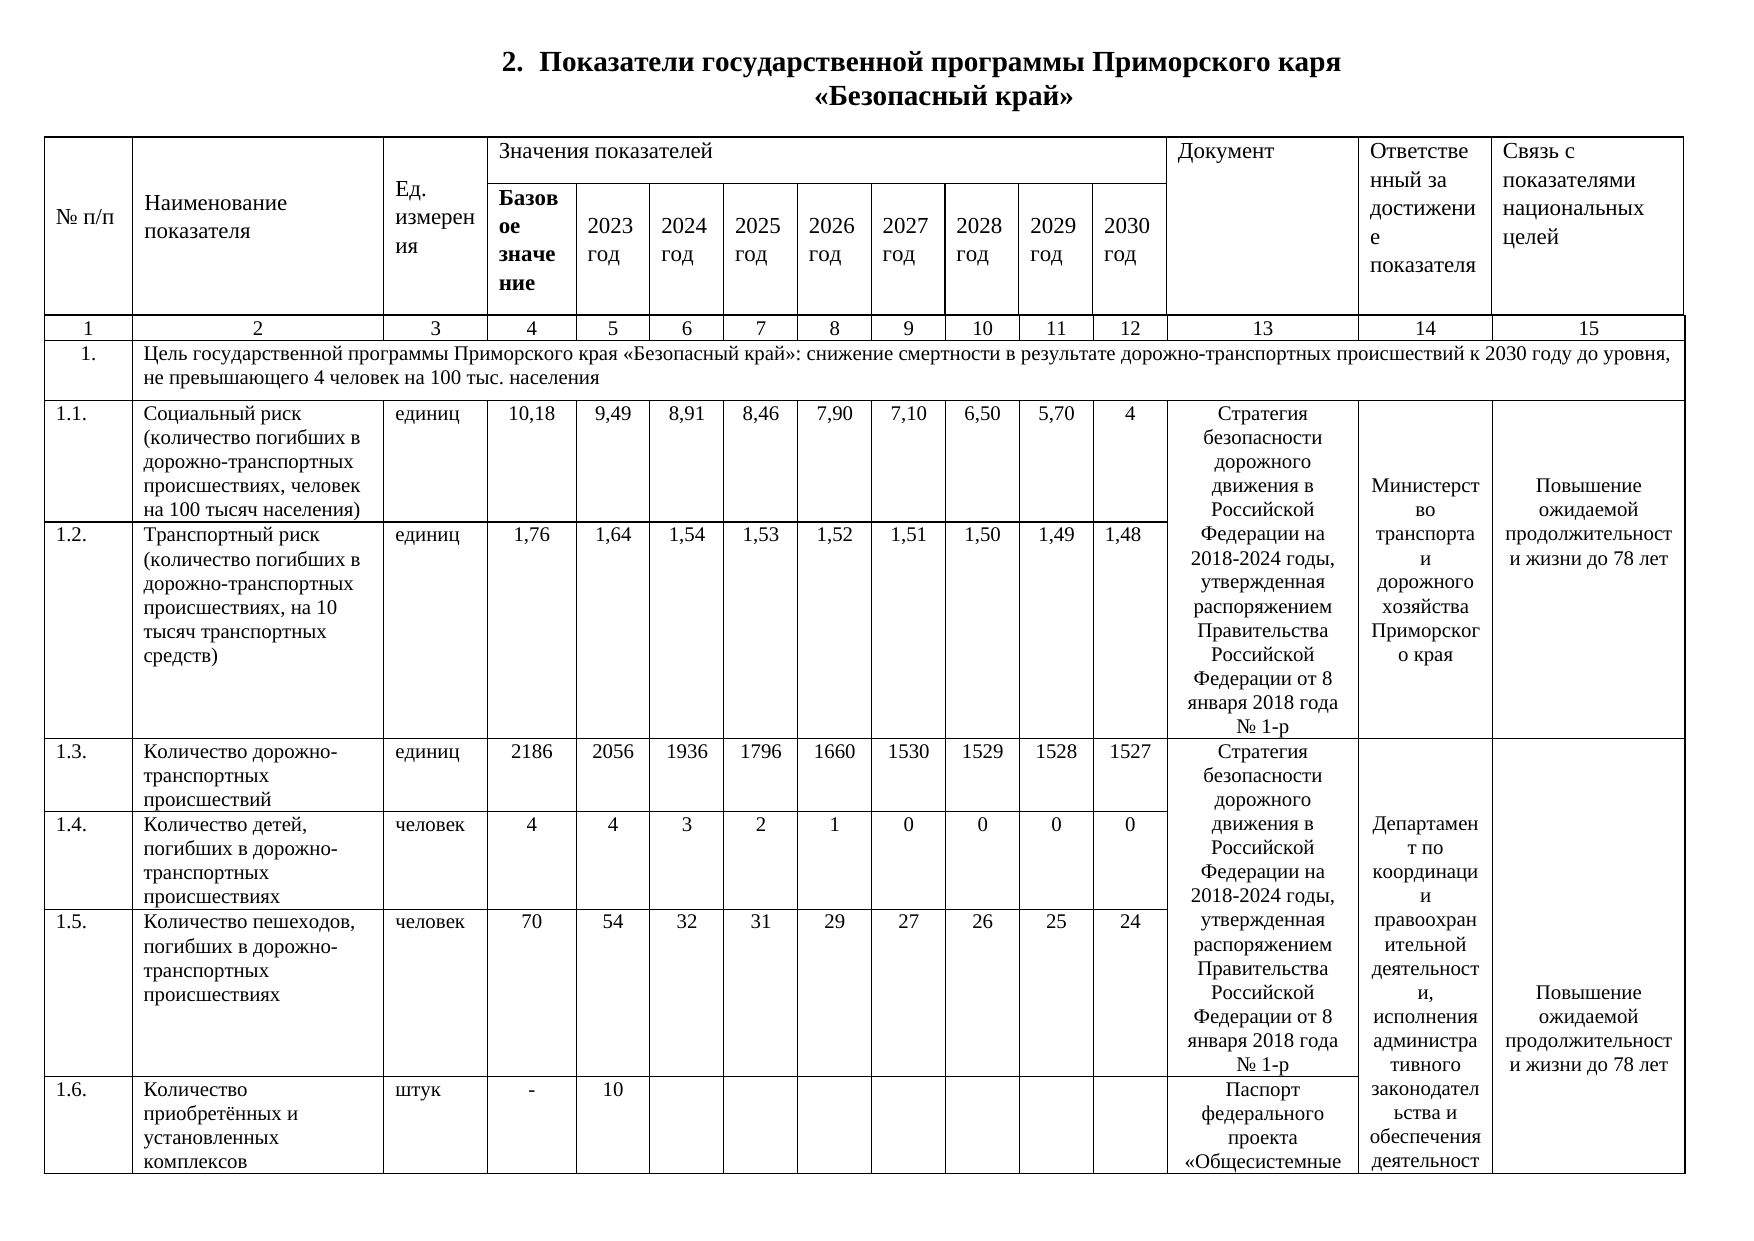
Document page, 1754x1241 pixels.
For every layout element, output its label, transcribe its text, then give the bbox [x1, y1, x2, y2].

table_cell Министерство транспорта и дорожного хозяйства Приморского края [1359, 401, 1492, 738]
table_cell Количество детей, погибших в дорожно-транспортных происшествиях [133, 812, 383, 908]
list Показатели государственной программы Приморского каря «Безопасный край» [156, 44, 1695, 111]
table_cell [650, 1077, 723, 1173]
table_cell - [488, 1077, 576, 1173]
table_cell 32 [650, 910, 723, 1076]
table_header 6 [650, 316, 723, 340]
table_cell 5,70 [1020, 401, 1093, 521]
table_cell Повышение ожидаемой продолжительности жизни до 78 лет [1493, 739, 1684, 1173]
table_cell 1. [45, 341, 132, 400]
table_cell Количество дорожно-транспортных происшествий [133, 739, 383, 811]
table_cell 2028 год [946, 184, 1018, 314]
table_cell Базовое значение [488, 184, 576, 314]
table_cell Стратегия безопасности дорожного движения в Российской Федерации на 2018-2024 годы, утвержденная распоряжением Правительства Российской Федерации от 8 января 2018 года № 1-р [1168, 739, 1358, 1076]
table_header 4 [488, 316, 576, 340]
table_cell 2026 год [798, 184, 871, 314]
table_cell Департамент по координации правоохранительной деятельности, исполнения административного законодательства и обеспечения деятельности мировых судей Приморского края [1359, 739, 1492, 1173]
table_cell 70 [488, 910, 576, 1076]
table_header 11 [1020, 316, 1093, 340]
table_cell Количество пешеходов, погибших в дорожно-транспортных происшествиях [133, 910, 383, 1076]
table_cell 1.1. [45, 401, 132, 521]
table_header 7 [724, 316, 797, 340]
table_header Наименование показателя [133, 138, 383, 314]
table_cell 2 [724, 812, 797, 908]
table_cell единиц [384, 523, 487, 738]
table_cell 1796 [724, 739, 797, 811]
table_header 9 [872, 316, 945, 340]
table_cell человек [384, 812, 487, 908]
table_cell Социальный риск (количество погибших в дорожно-транспортных происшествиях, человек на 100 тысяч населения) [133, 401, 383, 521]
table_cell штук [384, 1077, 487, 1173]
table_cell 25 [1020, 910, 1093, 1076]
table_cell 31 [724, 910, 797, 1076]
table_cell 8,91 [650, 401, 723, 521]
table_cell единиц [384, 401, 487, 521]
table_cell 0 [872, 812, 945, 908]
table_cell 2027 год [872, 184, 944, 314]
table_cell [946, 1077, 1019, 1173]
table_cell [724, 1077, 797, 1173]
table_header Значения показателей [488, 138, 1166, 183]
table_header 8 [798, 316, 871, 340]
table_cell 1660 [798, 739, 871, 811]
table_cell 9,49 [577, 401, 649, 521]
table_cell 1,53 [724, 523, 797, 738]
table_cell Стратегия безопасности дорожного движения в Российской Федерации на 2018-2024 годы, утвержденная распоряжением Правительства Российской Федерации от 8 января 2018 года № 1-р [1168, 401, 1358, 738]
table_cell 3 [650, 812, 723, 908]
table_cell 7,10 [872, 401, 945, 521]
table_cell 2023 год [577, 184, 649, 314]
table_cell 4 [577, 812, 649, 908]
table_cell 4 [1094, 401, 1167, 521]
table_cell 8,46 [724, 401, 797, 521]
table_cell 29 [798, 910, 871, 1076]
table_cell 1,76 [488, 523, 576, 738]
table_header 12 [1094, 316, 1167, 340]
table_header Связь с показателями национальных целей [1492, 138, 1683, 314]
table_cell 2024 год [650, 184, 723, 314]
table_cell 1.5. [45, 910, 132, 1076]
table_cell 6,50 [946, 401, 1019, 521]
table_cell 4 [488, 812, 576, 908]
table_header 15 [1493, 316, 1684, 340]
table_cell 1527 [1094, 739, 1167, 811]
table_cell 1528 [1020, 739, 1093, 811]
table_cell 1,50 [946, 523, 1019, 738]
table_header 13 [1168, 316, 1358, 340]
table_cell 1,51 [872, 523, 945, 738]
table_cell 1530 [872, 739, 945, 811]
table_cell Цель государственной программы Приморского края «Безопасный край»: снижение смертности в результате дорожно-транспортных происшествий к 2030 году до уровня, не превышающего 4 человек на 100 тыс. населения [133, 341, 1684, 400]
table_header 5 [577, 316, 649, 340]
table_header 10 [946, 316, 1019, 340]
table_header 2 [133, 316, 383, 340]
table_header 3 [384, 316, 487, 340]
table_cell 1,52 [798, 523, 871, 738]
table_cell единиц [384, 739, 487, 811]
table_cell 1.4. [45, 812, 132, 908]
table_cell 1936 [650, 739, 723, 811]
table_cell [1168, 1077, 1358, 1173]
table_header Ед. измерения [384, 138, 487, 314]
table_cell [133, 1077, 383, 1173]
table_cell 2186 [488, 739, 576, 811]
table_cell 10 [577, 1077, 649, 1173]
table_cell 10,18 [488, 401, 576, 521]
table_cell 1,54 [650, 523, 723, 738]
table_cell 26 [946, 910, 1019, 1076]
table_cell 2030 год [1093, 184, 1166, 314]
table_cell Транспортный риск (количество погибших в дорожно-транспортных происшествиях, на 10 тысяч транспортных средств) [133, 523, 383, 738]
table_header 14 [1359, 316, 1492, 340]
table_cell 2056 [577, 739, 649, 811]
table_cell 24 [1094, 910, 1167, 1076]
table_cell [798, 1077, 871, 1173]
table_cell 7,90 [798, 401, 871, 521]
table_cell 54 [577, 910, 649, 1076]
table_cell [1020, 1077, 1093, 1173]
table_cell 2025 год [724, 184, 797, 314]
table_cell 1.2. [45, 523, 132, 738]
table_cell 1529 [946, 739, 1019, 811]
table_header 1 [45, 316, 132, 340]
table_cell 1.6. [45, 1077, 132, 1173]
table_cell 27 [872, 910, 945, 1076]
table_cell 1.3. [45, 739, 132, 811]
table_cell [872, 1077, 945, 1173]
table_cell 1,48 [1094, 523, 1167, 738]
table_cell 0 [1094, 812, 1167, 908]
table_cell 2029год [1019, 184, 1092, 314]
table_header Ответственный за достижение показателя [1359, 138, 1491, 314]
table_header Документ [1167, 138, 1358, 314]
table_cell 1,49 [1020, 523, 1093, 738]
table_cell 0 [946, 812, 1019, 908]
table_cell 1,64 [577, 523, 649, 738]
table_cell человек [384, 910, 487, 1076]
table_cell 1 [798, 812, 871, 908]
table_cell Повышение ожидаемой продолжительности жизни до 78 лет [1493, 401, 1684, 738]
table_cell 0 [1020, 812, 1093, 908]
table_header № п/п [45, 138, 132, 314]
table_cell [1094, 1077, 1167, 1173]
